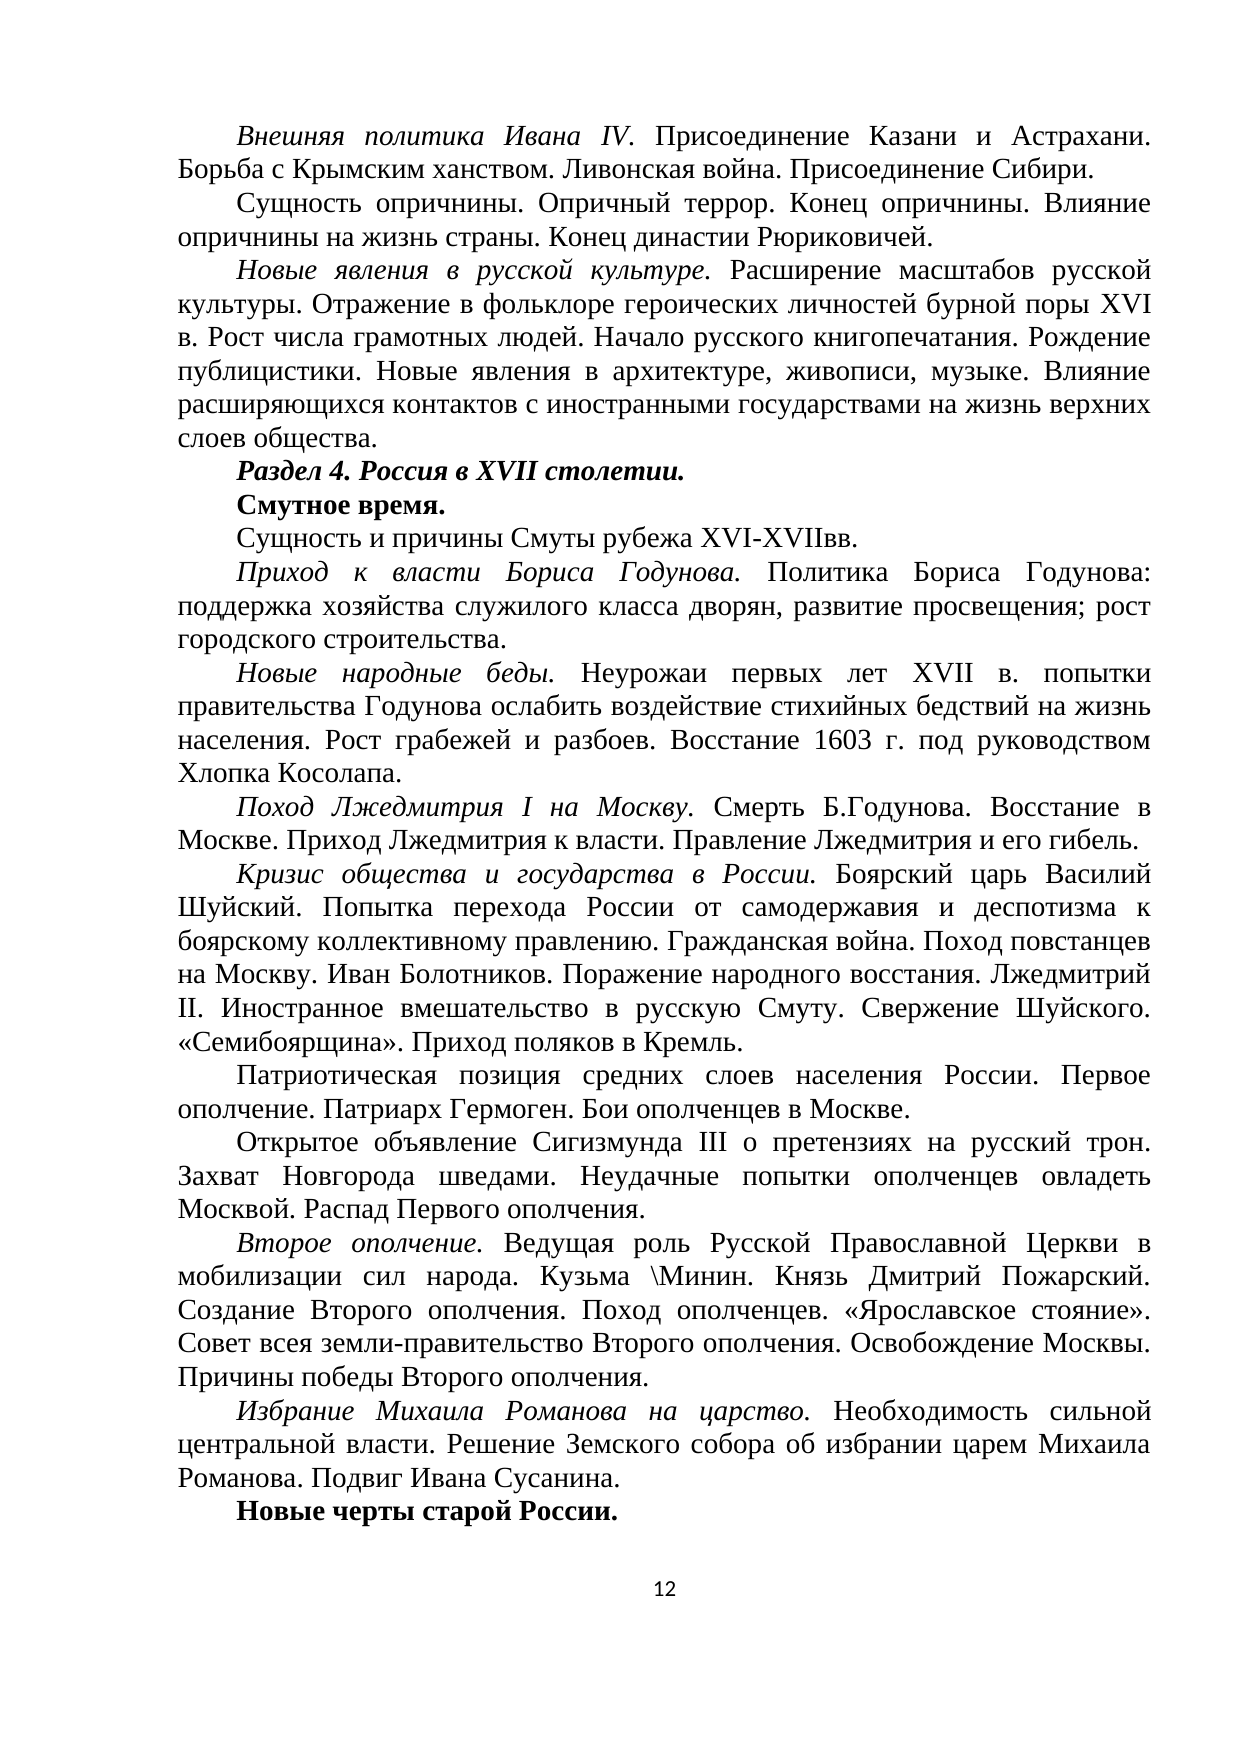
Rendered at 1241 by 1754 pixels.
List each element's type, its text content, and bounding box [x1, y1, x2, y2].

text Поход Лжедмитрия I на Москву. Смерть Б.Годунова. Восстание в Москве. Приход Лжедмитрия к власти. Правление Лжедмитрия и его гибель. [177, 789, 1152, 856]
text Патриотическая позиция средних слоев населения России. Первое ополчение. Патриарх Гермоген. Бои ополченцев в Москве. [177, 1057, 1152, 1124]
text Открытое объявление Сигизмунда III о претензиях на русский трон. Захват Новгорода шведами. Неудачные попытки ополченцев овладеть Москвой. Распад Первого ополчения. [177, 1124, 1152, 1225]
text Кризис общества и государства в России. Боярский царь Василий Шуйский. Попытка перехода России от самодержавия и деспотизма к боярскому коллективному правлению. Гражданская война. Поход повстанцев на Москву. Иван Болотников. Поражение народного восстания. Лжедмитрий II. Иностранное вмешательство в русскую Смуту. Свержение Шуйского. «Семибоярщина». Приход поляков в Кремль. [177, 856, 1152, 1057]
text Сущность и причины Смуты рубежа XVI-XVIIвв. [177, 521, 1152, 554]
text Второе ополчение. Ведущая роль Русской Православной Церкви в мобилизации сил народа. Кузьма \Минин. Князь Дмитрий Пожарский. Создание Второго ополчения. Поход ополченцев. «Ярославское стояние». Совет всея земли-правительство Второго ополчения. Освобождение Москвы. Причины победы Второго ополчения. [177, 1225, 1152, 1393]
text Смутное время. [177, 487, 1152, 521]
text Приход к власти Бориса Годунова. Политика Бориса Годунова: поддержка хозяйства служилого класса дворян, развитие просвещения; рост городского строительства. [177, 554, 1152, 655]
text Внешняя политика Ивана IV. Присоединение Казани и Астрахани. Борьба с Крымским ханством. Ливонская война. Присоединение Сибири. [177, 118, 1152, 185]
text Сущность опричнины. Опричный террор. Конец опричнины. Влияние опричнины на жизнь страны. Конец династии Рюриковичей. [177, 185, 1152, 252]
text Новые явления в русской культуре. Расширение масштабов русской культуры. Отражение в фольклоре героических личностей бурной поры XVI в. Рост числа грамотных людей. Начало русского книгопечатания. Рождение публицистики. Новые явления в архитектуре, живописи, музыке. Влияние расширяющихся контактов с иностранными государствами на жизнь верхних слоев общества. [177, 252, 1152, 453]
text Новые черты старой России. [177, 1493, 1152, 1527]
text Раздел 4. Россия в XVII столетии. [177, 453, 1152, 487]
text Избрание Михаила Романова на царство. Необходимость сильной центральной власти. Решение Земского собора об избрании царем Михаила Романова. Подвиг Ивана Сусанина. [177, 1393, 1152, 1493]
text Новые народные беды. Неурожаи первых лет XVII в. попытки правительства Годунова ослабить воздействие стихийных бедствий на жизнь населения. Рост грабежей и разбоев. Восстание 1603 г. под руководством Хлопка Косолапа. [177, 655, 1152, 789]
